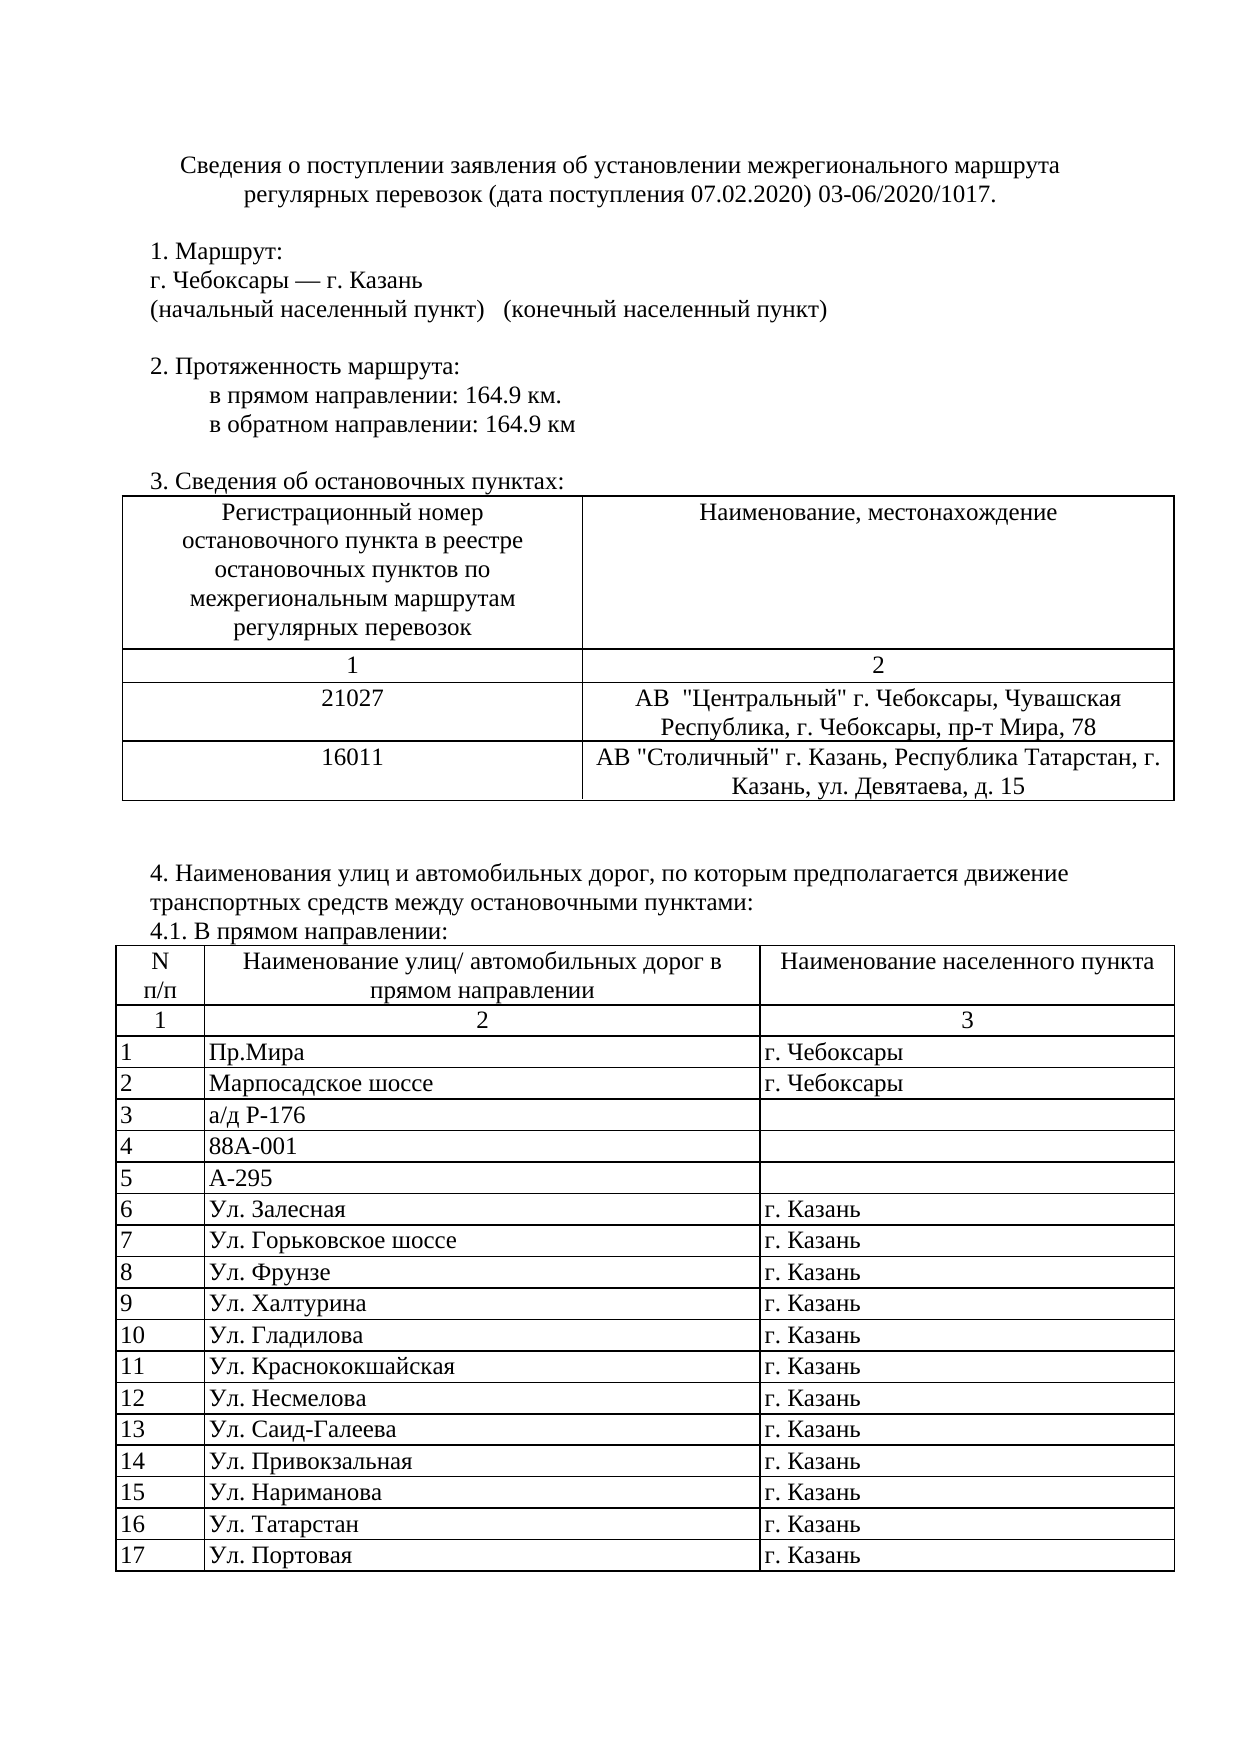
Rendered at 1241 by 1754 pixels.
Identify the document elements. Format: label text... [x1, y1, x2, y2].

text Сведения о поступлении заявления об установлении межрегионального маршрута регулярных перевозок (дата поступления 07.02.2020) 03-06/2020/1017. [150, 150, 1090, 207]
table_cell 1 [123, 650, 582, 681]
table_cell г. Чебоксары [761, 1068, 1174, 1098]
text (начальный населенный пункт) (конечный населенный пункт) [150, 294, 1090, 322]
table_cell 15 [117, 1477, 204, 1507]
table_cell Марпосадское шоссе [205, 1068, 759, 1098]
table_cell 16011 [123, 742, 582, 799]
table_cell Ул. Нариманова [205, 1477, 759, 1507]
table_cell г. Казань [761, 1289, 1174, 1318]
table_cell 88А-001 [205, 1131, 759, 1161]
table_cell 6 [117, 1194, 204, 1224]
table_cell 2 [117, 1068, 204, 1098]
table_cell г. Казань [761, 1509, 1174, 1539]
table_cell а/д Р-176 [205, 1100, 759, 1130]
table_header Регистрационный номер остановочного пункта в реестре остановочных пунктов по межрегиональным маршрутам регулярных перевозок [123, 497, 582, 648]
table_cell 2 [205, 1006, 759, 1035]
text 1. Маршрут: [150, 236, 1090, 265]
text в обратном направлении: 164.9 км [150, 409, 1090, 437]
table_cell г. Казань [761, 1320, 1174, 1350]
text 3. Сведения об остановочных пунктах: [150, 466, 1090, 495]
table_cell [761, 1131, 1174, 1161]
table_cell г. Казань [761, 1257, 1174, 1287]
table_cell 7 [117, 1226, 204, 1256]
table_cell г. Чебоксары [761, 1037, 1174, 1067]
table_cell г. Казань [761, 1446, 1174, 1476]
table_cell Ул. Несмелова [205, 1383, 759, 1413]
table_cell 16 [117, 1509, 204, 1539]
table_cell 14 [117, 1446, 204, 1476]
table_cell Ул. Фрунзе [205, 1257, 759, 1287]
table_cell 9 [117, 1289, 204, 1318]
table_cell Ул. Залесная [205, 1194, 759, 1224]
table_cell АВ "Столичный" г. Казань, Республика Татарстан, г. Казань, ул. Девятаева, д. 15 [583, 742, 1173, 799]
table_header Наименование населенного пункта [761, 946, 1174, 1004]
table_cell [761, 1163, 1174, 1193]
table_cell 17 [117, 1540, 204, 1570]
table_cell А-295 [205, 1163, 759, 1193]
table_cell 21027 [123, 683, 582, 740]
table_cell 1 [117, 1006, 204, 1035]
table_cell 13 [117, 1415, 204, 1444]
table_cell Ул. Гладилова [205, 1320, 759, 1350]
table_cell 3 [761, 1006, 1174, 1035]
text г. Чебоксары — г. Казань [150, 265, 1090, 294]
table_cell [761, 1100, 1174, 1130]
table_header N п/п [117, 946, 204, 1004]
table_cell г. Казань [761, 1477, 1174, 1507]
table_cell Ул. Саид-Галеева [205, 1415, 759, 1444]
table_cell 11 [117, 1352, 204, 1381]
table_cell г. Казань [761, 1352, 1174, 1381]
text 2. Протяженность маршрута: [150, 351, 1090, 380]
table_cell Пр.Мира [205, 1037, 759, 1067]
table_cell Ул. Халтурина [205, 1289, 759, 1318]
text в прямом направлении: 164.9 км. [150, 380, 1090, 409]
text 4.1. В прямом направлении: [150, 916, 1090, 945]
table_cell г. Казань [761, 1540, 1174, 1570]
table_cell г. Казань [761, 1226, 1174, 1256]
table_cell 3 [117, 1100, 204, 1130]
table_cell г. Казань [761, 1383, 1174, 1413]
table_cell 1 [117, 1037, 204, 1067]
table_cell г. Казань [761, 1415, 1174, 1444]
table_cell 5 [117, 1163, 204, 1193]
table_cell 10 [117, 1320, 204, 1350]
table_cell 2 [583, 650, 1173, 681]
text 4. Наименования улиц и автомобильных дорог, по которым предполагается движение транспортных средств между остановочными пунктами: [150, 858, 1090, 916]
table_cell Ул. Портовая [205, 1540, 759, 1570]
table_cell Ул. Краснококшайская [205, 1352, 759, 1381]
table_cell Ул. Горьковское шоссе [205, 1226, 759, 1256]
table_cell Ул. Привокзальная [205, 1446, 759, 1476]
table_cell АВ "Центральный" г. Чебоксары, Чувашская Республика, г. Чебоксары, пр-т Мира, 78 [583, 683, 1173, 740]
table_cell г. Казань [761, 1194, 1174, 1224]
table_header Наименование, местонахождение [583, 497, 1173, 648]
table_cell 4 [117, 1131, 204, 1161]
table_cell Ул. Татарстан [205, 1509, 759, 1539]
table_cell 12 [117, 1383, 204, 1413]
table_header Наименование улиц/ автомобильных дорог в прямом направлении [205, 946, 759, 1004]
table_cell 8 [117, 1257, 204, 1287]
